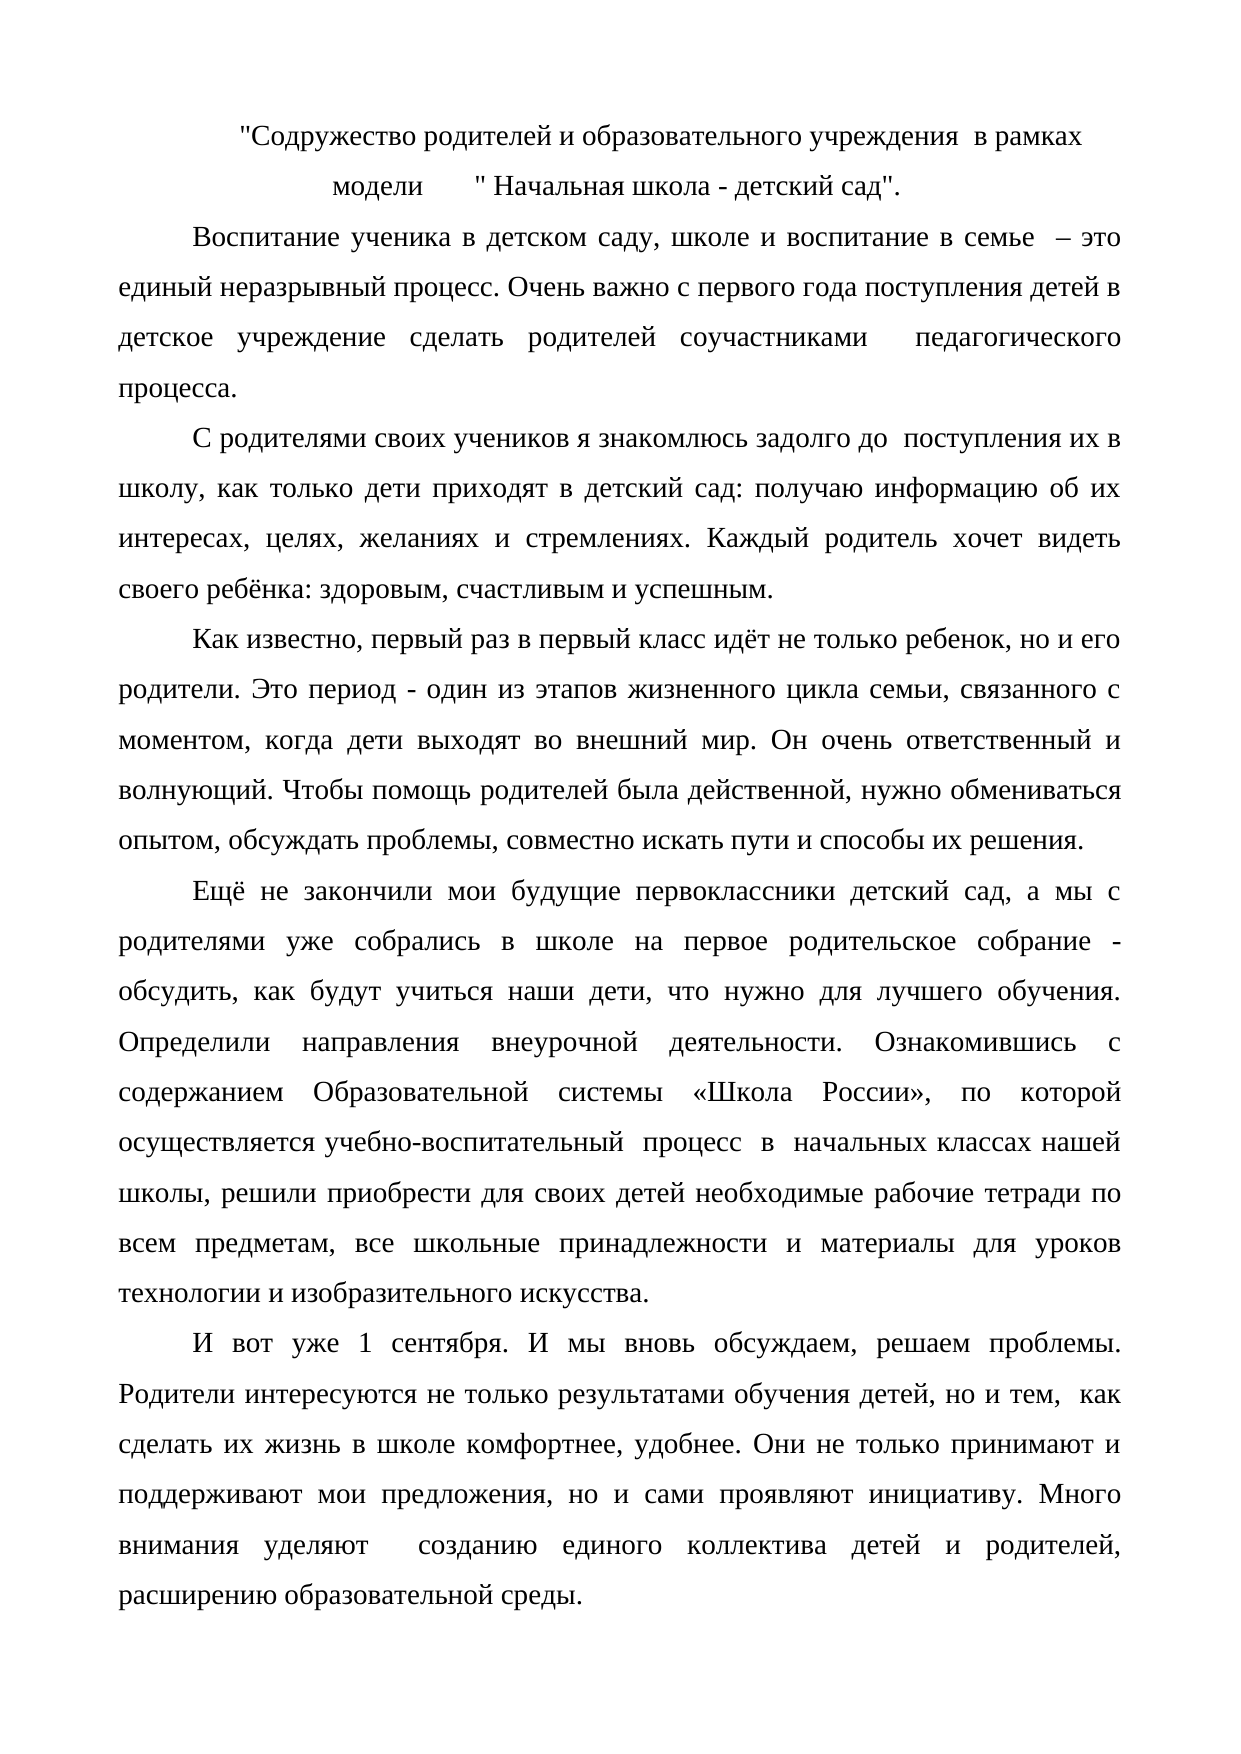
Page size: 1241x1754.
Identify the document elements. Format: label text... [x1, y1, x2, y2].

text С родителями своих учеников я знакомлюсь задолго до поступления их в школу, как только дети приходят в детский сад: получаю информацию об их интересах, целях, желаниях и стремлениях. Каждый родитель хочет видеть своего ребёнка: здоровым, счастливым и успешным. [118, 420, 1122, 604]
text И вот уже 1 сентября. И мы вновь обсуждаем, решаем проблемы. Родители интересуются не только результатами обучения детей, но и тем, как сделать их жизнь в школе комфортнее, удобнее. Они не только принимают и поддерживают мои предложения, но и сами проявляют инициативу. Много внимания уделяют созданию единого коллектива детей и родителей, расширению образовательной среды. [118, 1326, 1122, 1611]
text Как известно, первый раз в первый класс идёт не только ребенок, но и его родители. Это период - один из этапов жизненного цикла семьи, связанного с моментом, когда дети выходят во внешний мир. Он очень ответственный и волнующий. Чтобы помощь родителей была действенной, нужно обмениваться опытом, обсуждать проблемы, совместно искать пути и способы их решения. [118, 621, 1122, 856]
text Воспитание ученика в детском саду, школе и воспитание в семье – это единый неразрывный процесс. Очень важно с первого года поступления детей в детское учреждение сделать родителей соучастниками педагогического процесса. [118, 219, 1122, 403]
text "Содружество родителей и образовательного учреждения в рамках модели " Начальная школа - детский сад". [118, 118, 1122, 202]
text Ещё не закончили мои будущие первоклассники детский сад, а мы с родителями уже собрались в школе на первое родительское собрание - обсудить, как будут учиться наши дети, что нужно для лучшего обучения. Определили направления внеурочной деятельности. Ознакомившись с содержанием Образовательной системы «Школа России», по которой осуществляется учебно-воспитательный процесс в начальных классах нашей школы, решили приобрести для своих детей необходимые рабочие тетради по всем предметам, все школьные принадлежности и материалы для уроков технологии и изобразительного искусства. [118, 873, 1122, 1309]
